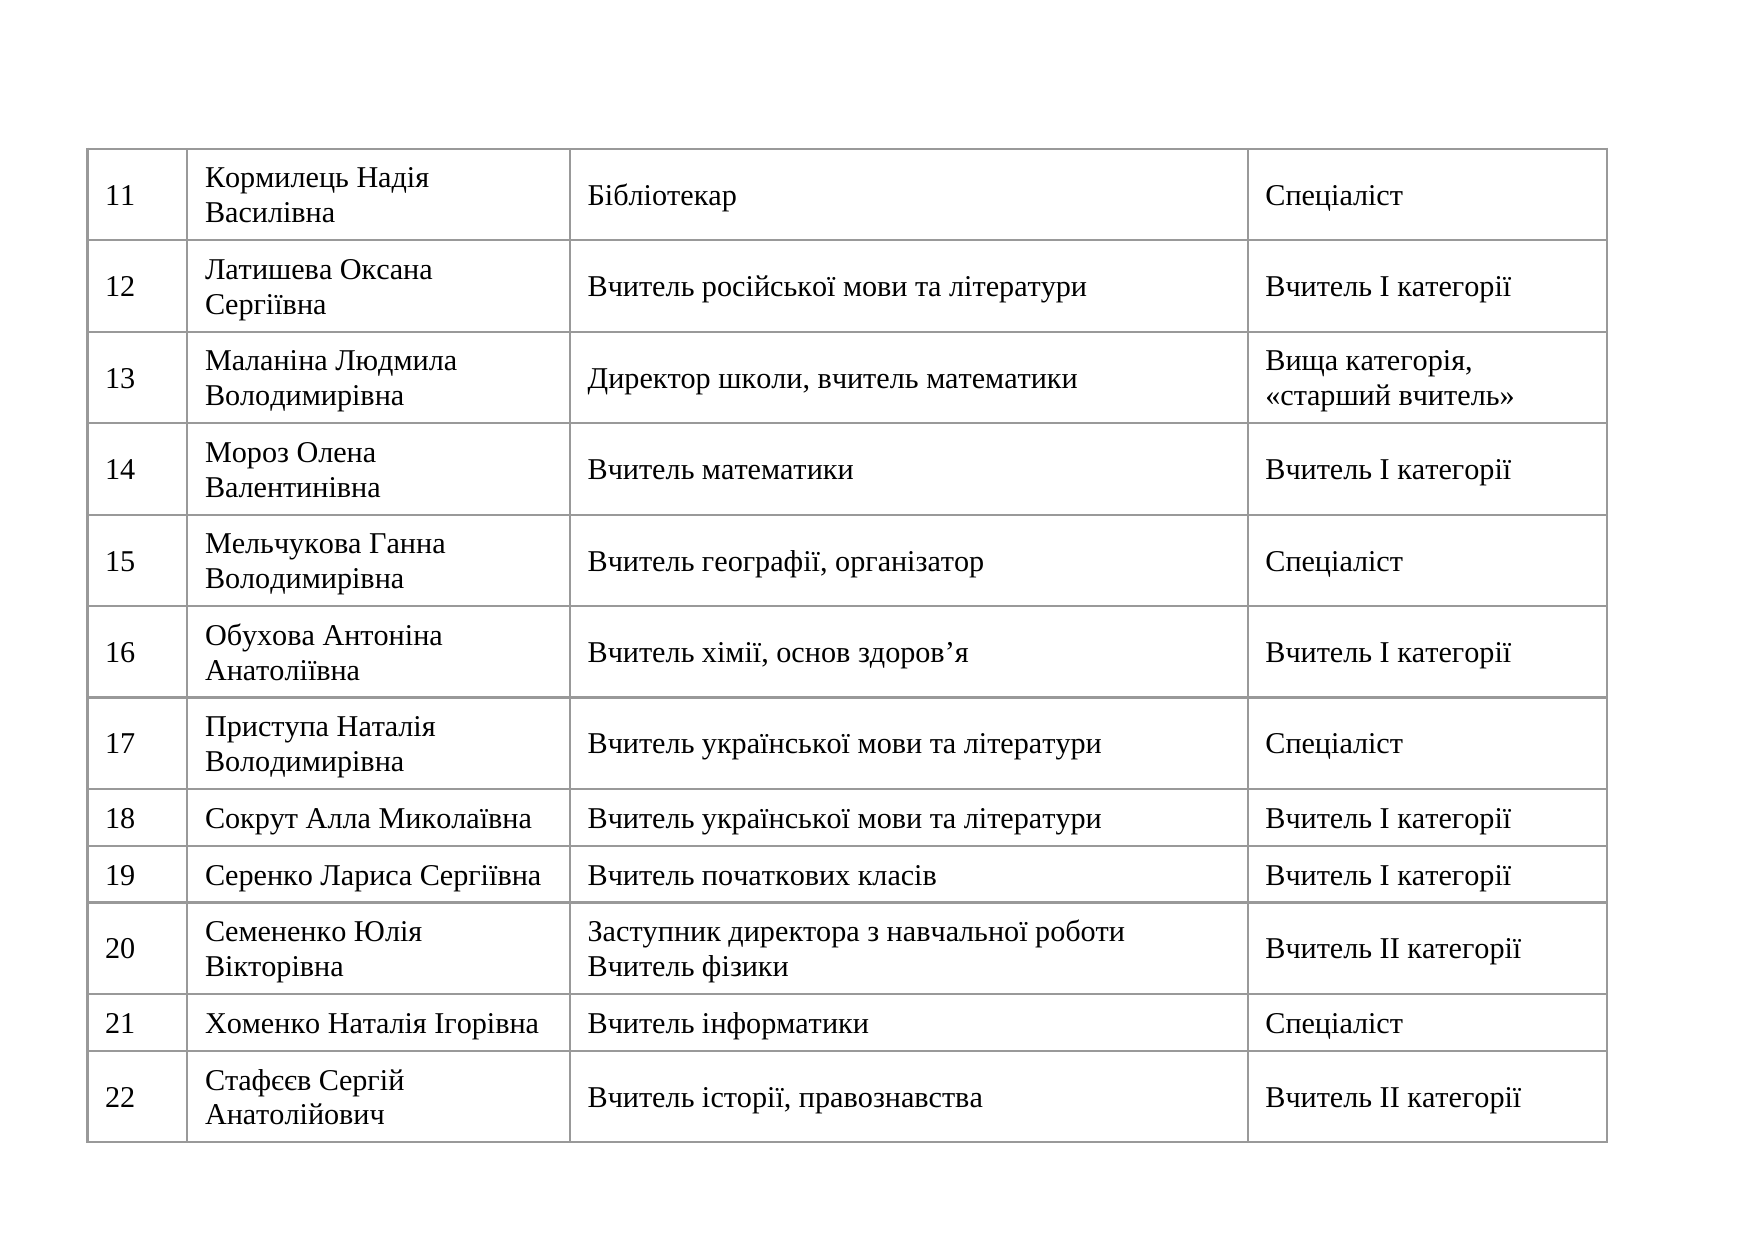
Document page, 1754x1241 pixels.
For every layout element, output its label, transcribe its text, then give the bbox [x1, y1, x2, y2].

table_cell Вчитель хімії, основ здоров’я [571, 607, 1247, 696]
table_cell 14 [89, 424, 186, 513]
table_cell Вища категорія, «старший вчитель» [1249, 333, 1606, 422]
table_cell 22 [89, 1052, 186, 1141]
table_cell Вчитель І категорії [1249, 241, 1606, 331]
table_cell Вчитель української мови та літератури [571, 790, 1247, 844]
table_cell Бібліотекар [571, 150, 1247, 239]
table_cell 13 [89, 333, 186, 422]
table_cell 17 [89, 699, 186, 788]
table_cell 18 [89, 790, 186, 844]
table_cell Стафєєв Сергій Анатолійович [188, 1052, 569, 1141]
table_cell 15 [89, 516, 186, 605]
table_cell Вчитель інформатики [571, 995, 1247, 1049]
table_cell Вчитель математики [571, 424, 1247, 513]
table_cell Вчитель І категорії [1249, 847, 1606, 901]
table_cell Спеціаліст [1249, 150, 1606, 239]
table_cell Вчитель ІІ категорії [1249, 904, 1606, 993]
table_cell 11 [89, 150, 186, 239]
table_cell Семененко Юлія Вікторівна [188, 904, 569, 993]
table_cell Мороз Олена Валентинівна [188, 424, 569, 513]
table_cell Серенко Лариса Сергіївна [188, 847, 569, 901]
table_cell Вчитель ІІ категорії [1249, 1052, 1606, 1141]
table_cell 20 [89, 904, 186, 993]
table_cell Мельчукова Ганна Володимирівна [188, 516, 569, 605]
table_cell Директор школи, вчитель математики [571, 333, 1247, 422]
table_cell Сокрут Алла Миколаївна [188, 790, 569, 844]
table_cell Вчитель російської мови та літератури [571, 241, 1247, 331]
table_cell Вчитель історії, правознавства [571, 1052, 1247, 1141]
table_cell Вчитель української мови та літератури [571, 699, 1247, 788]
table_cell 21 [89, 995, 186, 1049]
table_cell Вчитель І категорії [1249, 790, 1606, 844]
table_cell 19 [89, 847, 186, 901]
table_cell Вчитель І категорії [1249, 424, 1606, 513]
table_cell Маланіна Людмила Володимирівна [188, 333, 569, 422]
table_cell Приступа Наталія Володимирівна [188, 699, 569, 788]
table_cell Спеціаліст [1249, 516, 1606, 605]
table_cell Кормилець Надія Василівна [188, 150, 569, 239]
table_cell Обухова Антоніна Анатоліївна [188, 607, 569, 696]
table_cell 16 [89, 607, 186, 696]
table_cell 12 [89, 241, 186, 331]
table_cell Спеціаліст [1249, 995, 1606, 1049]
table_cell Заступник директора з навчальної роботи Вчитель фізики [571, 904, 1247, 993]
table_cell Латишева Оксана Сергіївна [188, 241, 569, 331]
table_cell Вчитель початкових класів [571, 847, 1247, 901]
table_cell Вчитель географії, організатор [571, 516, 1247, 605]
table_cell Хоменко Наталія Ігорівна [188, 995, 569, 1049]
table_cell Вчитель І категорії [1249, 607, 1606, 696]
table_cell Спеціаліст [1249, 699, 1606, 788]
